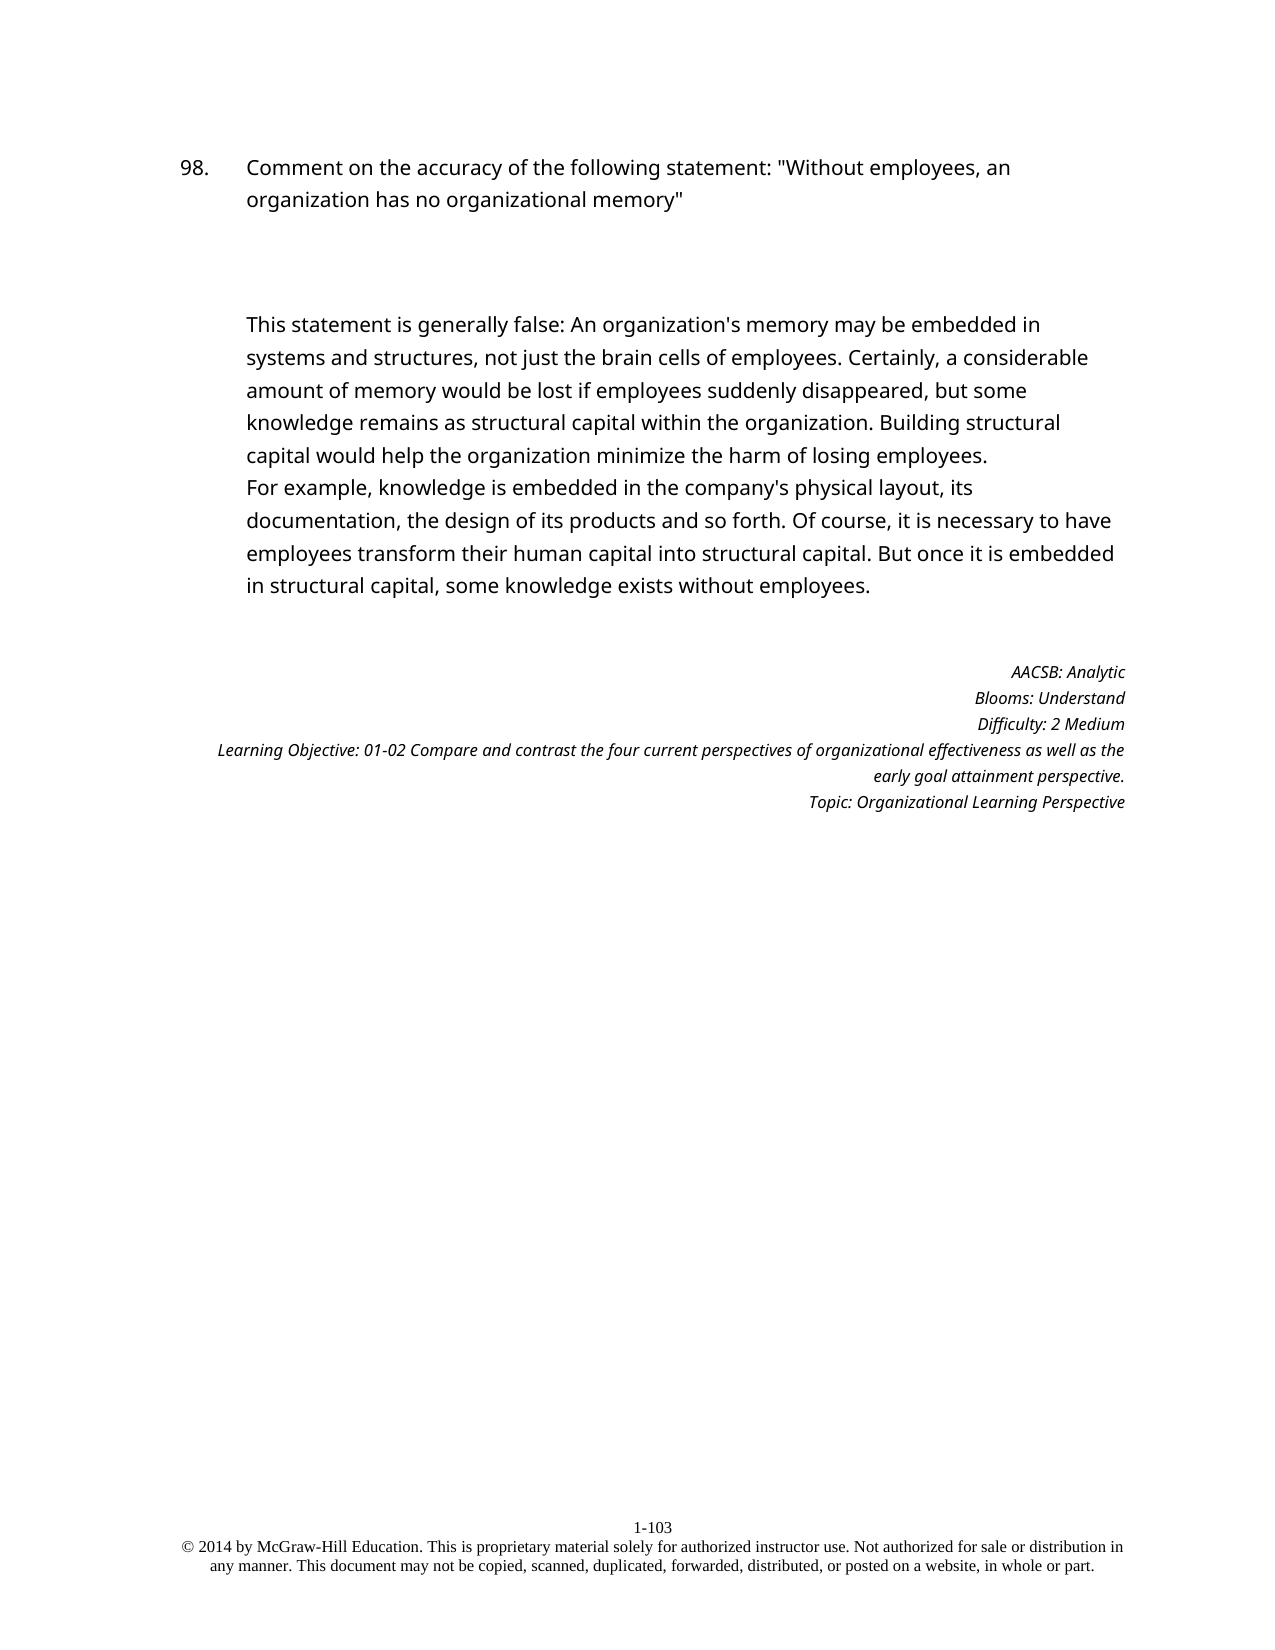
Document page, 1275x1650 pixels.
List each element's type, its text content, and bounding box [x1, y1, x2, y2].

table_header Comment on the accuracy of the following statement: "Without employees, an organization has no organizational memory" This statement is generally false: An organization's memory may be embedded in systems and structures, not just the brain cells of employees. Certainly, a considerable amount of memory would be lost if employees suddenly disappeared, but some knowledge remains as structural capital within the organization. Building structural capital would help the organization minimize the harm of losing employees. For example, knowledge is embedded in the company's physical layout, its documentation, the design of its products and so forth. Of course, it is necessary to have employees transform their human capital into structural capital. But once it is embedded in structural capital, some knowledge exists without employees. [246, 153, 1125, 631]
table_header 98. [180, 153, 246, 631]
table_header AACSB: Analytic Blooms: Understand Difficulty: 2 Medium Learning Objective: 01-02 Compare and contrast the four current perspectives of organizational effectiveness as well as the early goal attainment perspective. Topic: Organizational Learning Perspective [180, 661, 1125, 849]
